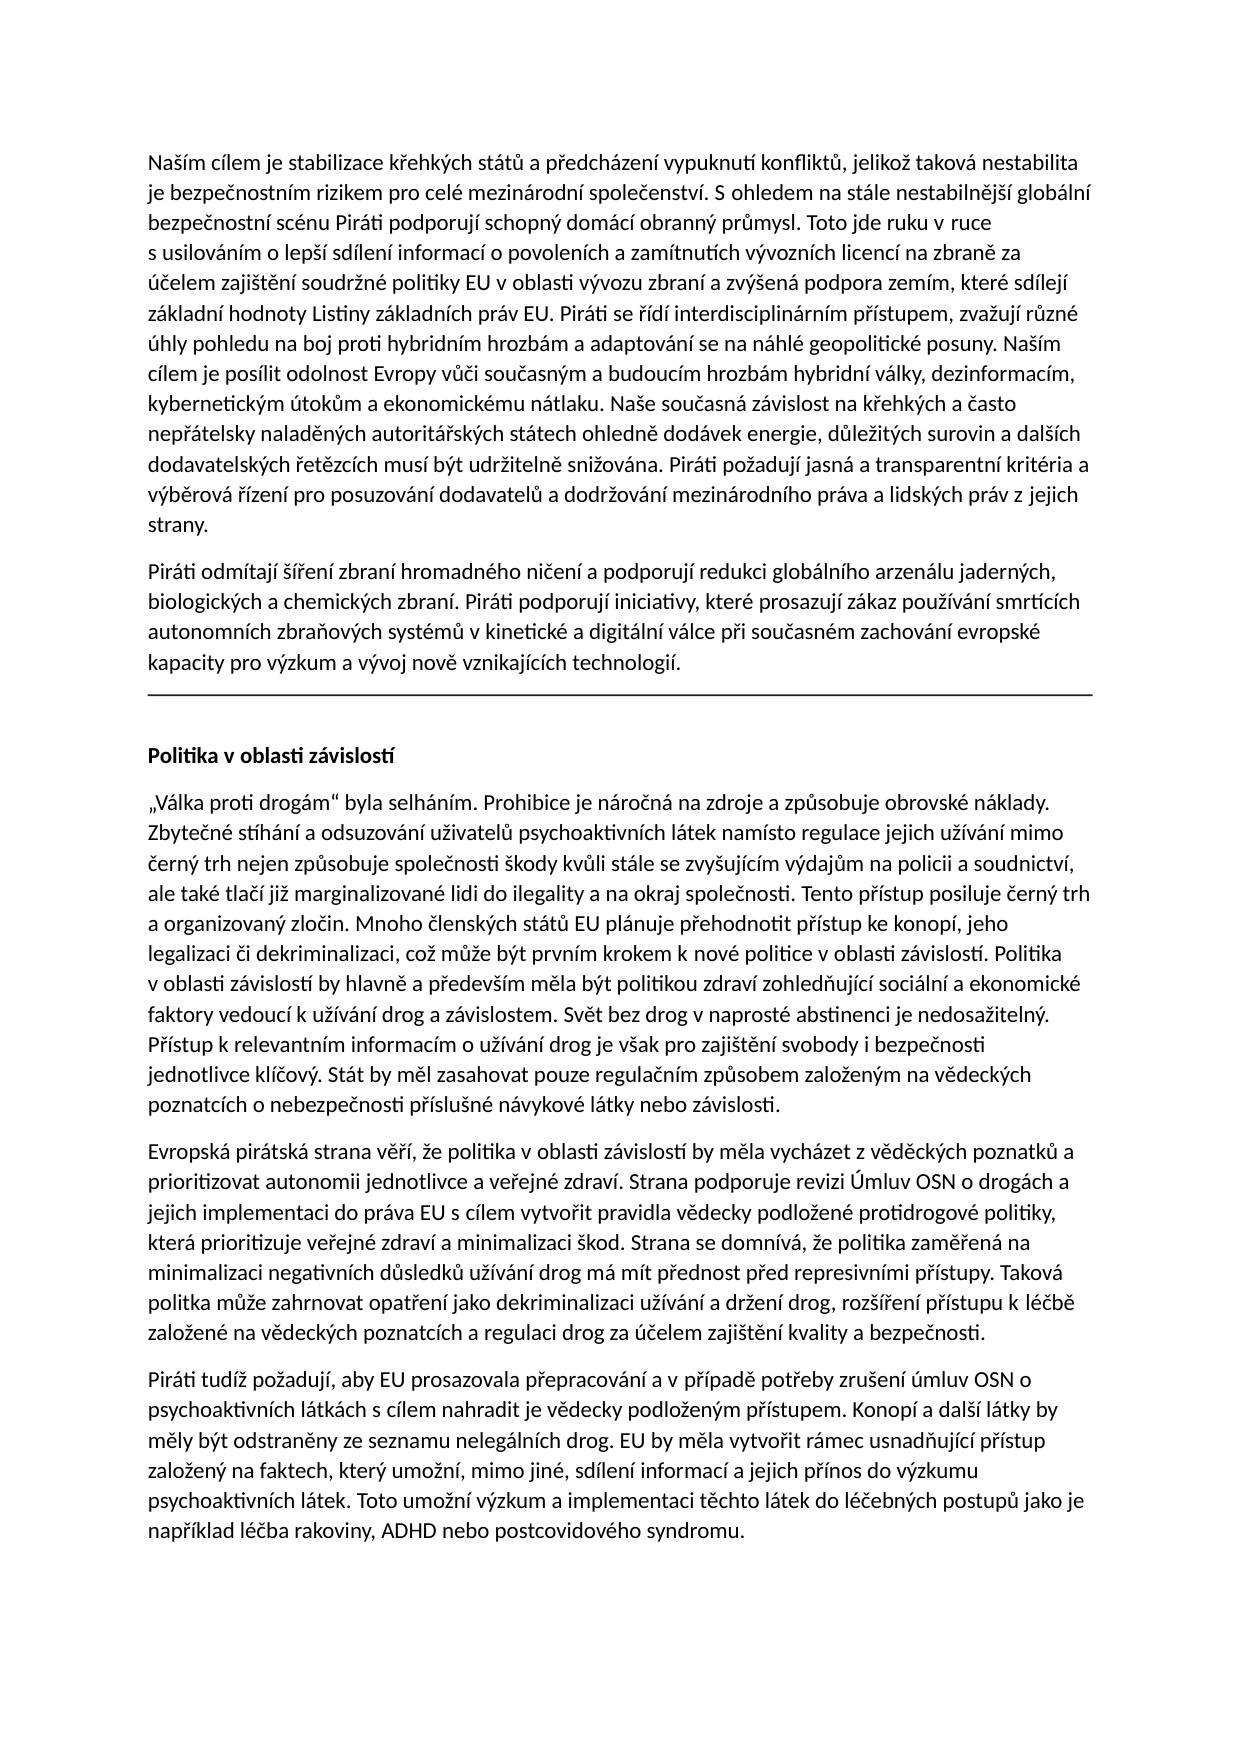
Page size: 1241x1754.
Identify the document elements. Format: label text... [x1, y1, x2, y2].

text Evropská pirátská strana věří, že politika v oblasti závislostí by měla vycházet z věděckých poznatků a prioritizovat autonomii jednotlivce a veřejné zdraví. Strana podporuje revizi Úmluv OSN o drogách a jejich implementaci do práva EU s cílem vytvořit pravidla vědecky podložené protidrogové politiky, která prioritizuje veřejné zdraví a minimalizaci škod. Strana se domnívá, že politika zaměřená na minimalizaci negativních důsledků užívání drog má mít přednost před represivními přístupy. Taková politka může zahrnovat opatření jako dekriminalizaci užívání a držení drog, rozšíření přístupu k léčbě založené na vědeckých poznatcích a regulaci drog za účelem zajištění kvality a bezpečnosti. [148, 1137, 1093, 1346]
text „Válka proti drogám“ byla selháním. Prohibice je náročná na zdroje a způsobuje obrovské náklady. Zbytečné stíhání a odsuzování uživatelů psychoaktivních látek namísto regulace jejich užívání mimo černý trh nejen způsobuje společnosti škody kvůli stále se zvyšujícím výdajům na policii a soudnictví, ale také tlačí již marginalizované lidi do ilegality a na okraj společnosti. Tento přístup posiluje černý trh a organizovaný zločin. Mnoho členských států EU plánuje přehodnotit přístup ke konopí, jeho legalizaci či dekriminalizaci, což může být prvním krokem k nové politice v oblasti závislostí. Politika v oblasti závislostí by hlavně a především měla být politikou zdraví zohledňující sociální a ekonomické faktory vedoucí k užívání drog a závislostem. Svět bez drog v naprosté abstinenci je nedosažitelný. Přístup k relevantním informacím o užívání drog je však pro zajištění svobody i bezpečnosti jednotlivce klíčový. Stát by měl zasahovat pouze regulačním způsobem založeným na vědeckých poznatcích o nebezpečnosti příslušné návykové látky nebo závislosti. [148, 788, 1093, 1118]
text Piráti tudíž požadují, aby EU prosazovala přepracování a v případě potřeby zrušení úmluv OSN o psychoaktivních látkách s cílem nahradit je vědecky podloženým přístupem. Konopí a další látky by měly být odstraněny ze seznamu nelegálních drog. EU by měla vytvořit rámec usnadňující přístup založený na faktech, který umožní, mimo jiné, sdílení informací a jejich přínos do výzkumu psychoaktivních látek. Toto umožní výzkum a implementaci těchto látek do léčebných postupů jako je například léčba rakoviny, ADHD nebo postcovidového syndromu. [148, 1365, 1093, 1544]
text Piráti odmítají šíření zbraní hromadného ničení a podporují redukci globálního arzenálu jaderných, biologických a chemických zbraní. Piráti podporují iniciativy, které prosazují zákaz používání smrtících autonomních zbraňových systémů v kinetické a digitální válce při současném zachování evropské kapacity pro výzkum a vývoj nově vznikajících technologií. [148, 557, 1093, 676]
text Politika v oblasti závislostí [148, 741, 1093, 769]
text Naším cílem je stabilizace křehkých států a předcházení vypuknutí konfliktů, jelikož taková nestabilita je bezpečnostním rizikem pro celé mezinárodní společenství. S ohledem na stále nestabilnější globální bezpečnostní scénu Piráti podporují schopný domácí obranný průmysl. Toto jde ruku v ruce s usilováním o lepší sdílení informací o povoleních a zamítnutích vývozních licencí na zbraně za účelem zajištění soudržné politiky EU v oblasti vývozu zbraní a zvýšená podpora zemím, které sdílejí základní hodnoty Listiny základních práv EU. Piráti se řídí interdisciplinárním přístupem, zvažují různé úhly pohledu na boj proti hybridním hrozbám a adaptování se na náhlé geopolitické posuny. Naším cílem je posílit odolnost Evropy vůči současným a budoucím hrozbám hybridní války, dezinformacím, kybernetickým útokům a ekonomickému nátlaku. Naše současná závislost na křehkých a často nepřátelsky naladěných autoritářských státech ohledně dodávek energie, důležitých surovin a dalších dodavatelských řetězcích musí být udržitelně snižována. Piráti požadují jasná a transparentní kritéria a výběrová řízení pro posuzování dodavatelů a dodržování mezinárodního práva a lidských práv z jejich strany. [148, 148, 1093, 538]
